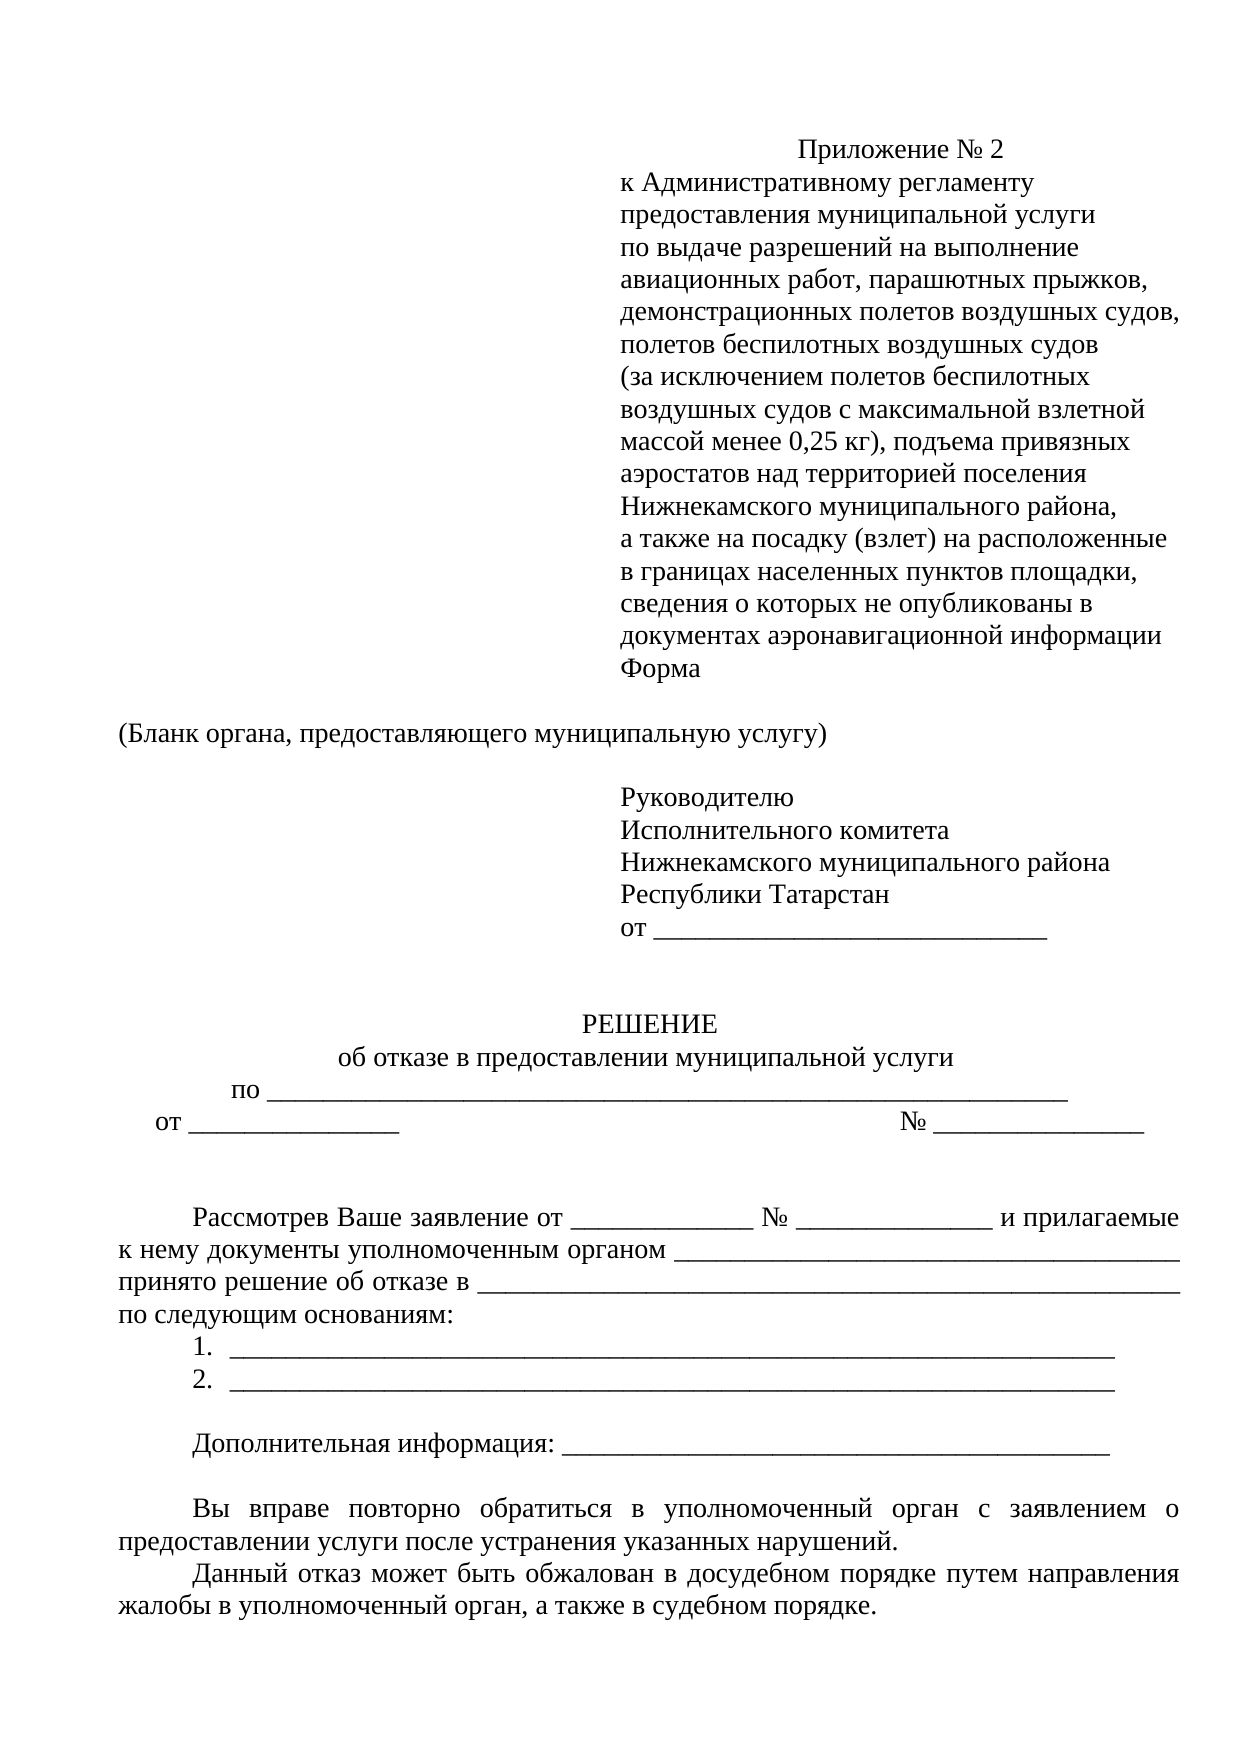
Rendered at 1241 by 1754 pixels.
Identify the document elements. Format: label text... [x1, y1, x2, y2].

text Руководителю [620, 780, 1181, 813]
text (за исключением полетов беспилотных воздушных судов с максимальной взлетной массой менее 0,25 кг), подъема привязных аэростатов над территорией поселения Нижнекамского муниципального района, [620, 359, 1181, 521]
text по выдаче разрешений на выполнение авиационных работ, парашютных прыжков, демонстрационных полетов воздушных судов, полетов беспилотных воздушных судов [620, 230, 1181, 359]
text а также на посадку (взлет) на расположенные в границах населенных пунктов площадки, сведения о которых не опубликованы в документах аэронавигационной информации [620, 521, 1181, 651]
list _______________________________________________________________ [192, 1362, 1181, 1394]
text Вы вправе повторно обратиться в уполномоченный орган с заявлением о предоставлении услуги после устранения указанных нарушений. [118, 1491, 1181, 1556]
text от ____________________________ [620, 910, 1181, 942]
text Приложение № 2 [620, 132, 1181, 165]
text Исполнительного комитета [620, 813, 1181, 845]
text РЕШЕНИЕ [118, 1007, 1181, 1039]
text (Бланк органа, предоставляющего муниципальную услугу) [118, 716, 1181, 748]
text к Административному регламенту предоставления муниципальной услуги [620, 165, 1181, 230]
text Форма [620, 651, 1181, 683]
text Рассмотрев Ваше заявление от _____________ № ______________ и прилагаемые к нему документы уполномоченным органом ____________________________________ принято решение об отказе в __________________________________________________ по следующим основаниям: [118, 1200, 1181, 1329]
text от _______________ № _______________ [118, 1104, 1181, 1137]
text об отказе в предоставлении муниципальной услуги по _________________________________________________________ [118, 1039, 1181, 1104]
list _______________________________________________________________ [192, 1329, 1181, 1362]
text Нижнекамского муниципального района [620, 845, 1181, 878]
text Данный отказ может быть обжалован в досудебном порядке путем направления жалобы в уполномоченный орган, а также в судебном порядке. [118, 1556, 1181, 1621]
text Республики Татарстан [620, 878, 1181, 910]
text Дополнительная информация: _______________________________________ [118, 1426, 1181, 1459]
